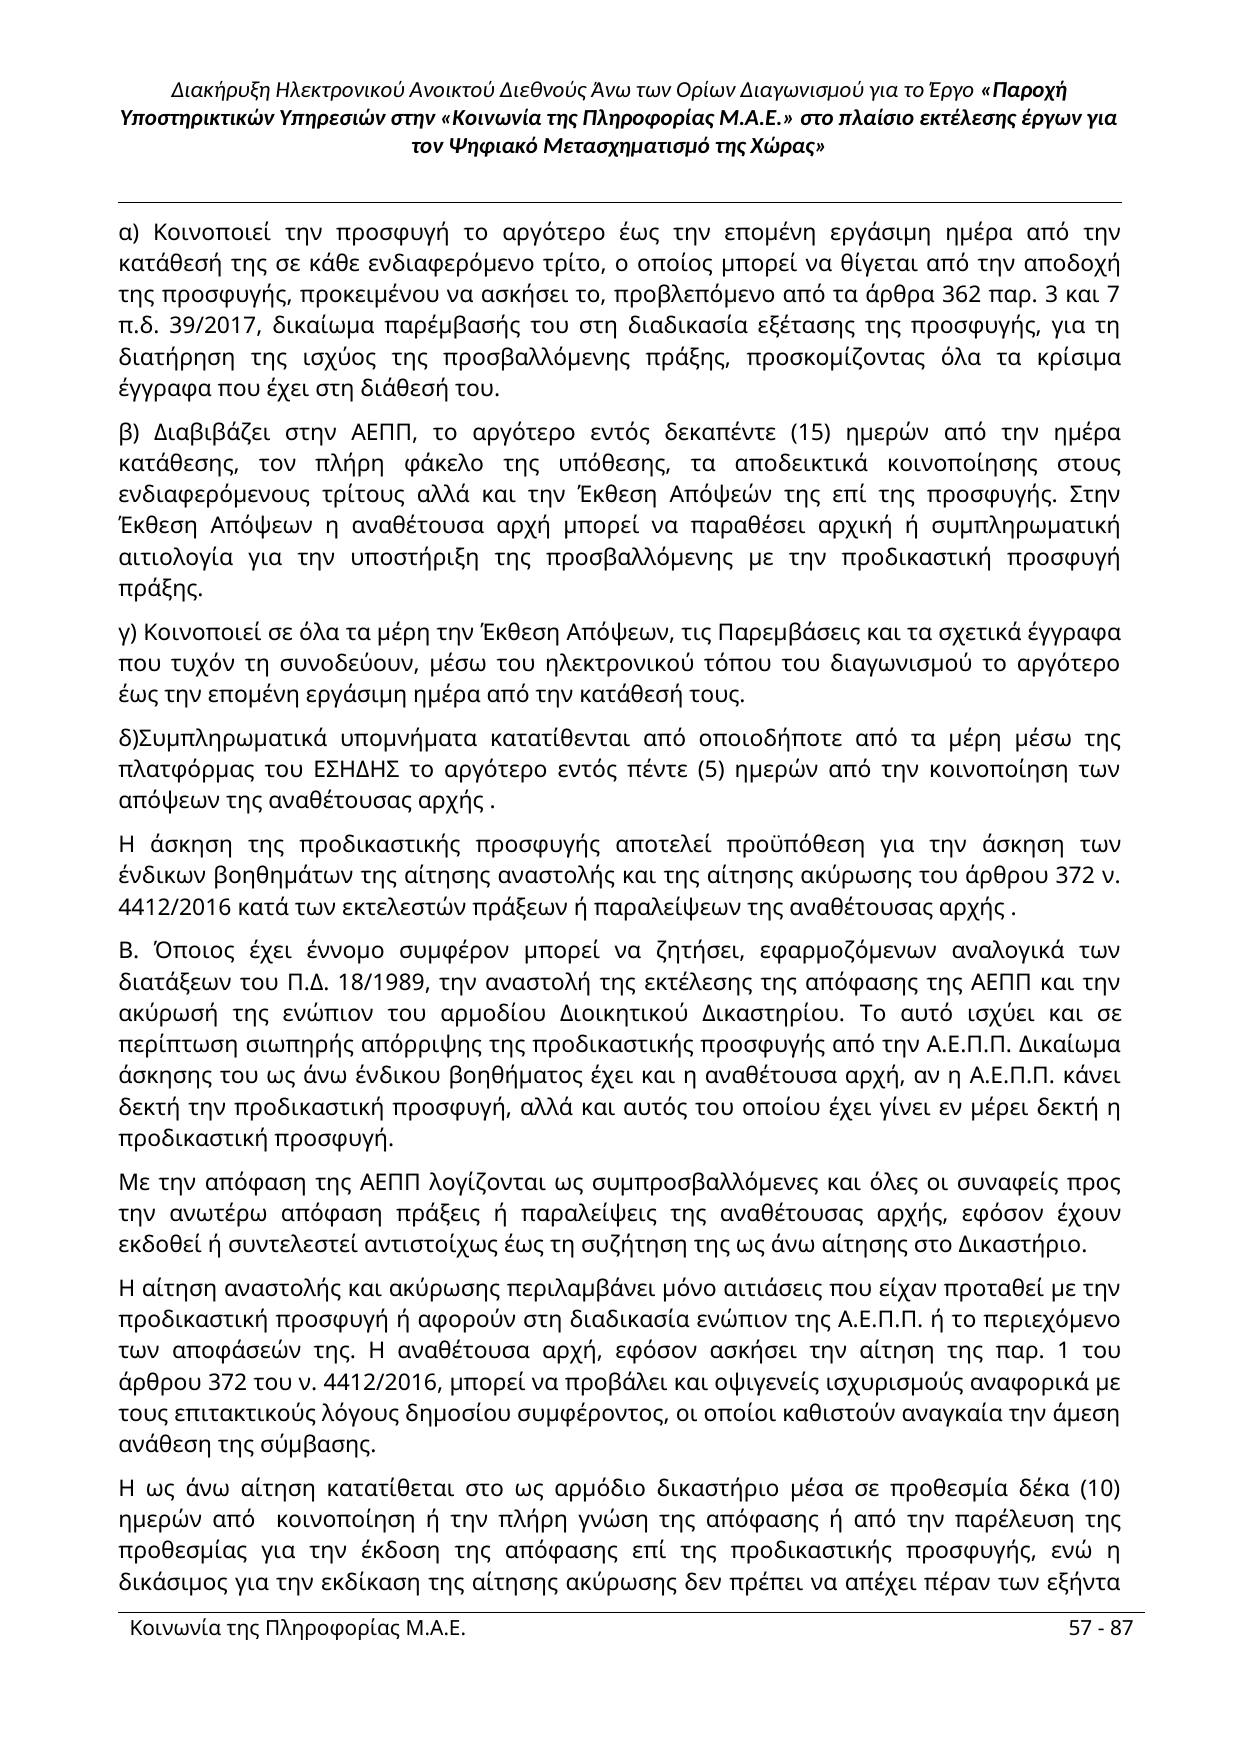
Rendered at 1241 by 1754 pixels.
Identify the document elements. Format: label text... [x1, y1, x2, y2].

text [118, 1472, 1122, 1597]
text Η αίτηση αναστολής και ακύρωσης περιλαμβάνει μόνο αιτιάσεις που είχαν προταθεί με την προδικαστική προσφυγή ή αφορούν στη διαδικασία ενώπιον της Α.Ε.Π.Π. ή το περιεχόμενο των αποφάσεών της. Η αναθέτουσα αρχή, εφόσον ασκήσει την αίτηση της παρ. 1 του άρθρου 372 του ν. 4412/2016, μπορεί να προβάλει και οψιγενείς ισχυρισμούς αναφορικά με τους επιτακτικούς λόγους δημοσίου συμφέροντος, οι οποίοι καθιστούν αναγκαία την άμεση ανάθεση της σύμβασης. [118, 1272, 1122, 1459]
text γ) Κοινοποιεί σε όλα τα μέρη την Έκθεση Απόψεων, τις Παρεμβάσεις και τα σχετικά έγγραφα που τυχόν τη συνοδεύουν, μέσω του ηλεκτρονικού τόπου του διαγωνισμού το αργότερο έως την επομένη εργάσιμη ημέρα από την κατάθεσή τους. [118, 616, 1122, 709]
text β) Διαβιβάζει στην ΑΕΠΠ, το αργότερο εντός δεκαπέντε (15) ημερών από την ημέρα κατάθεσης, τον πλήρη φάκελο της υπόθεσης, τα αποδεικτικά κοινοποίησης στους ενδιαφερόμενους τρίτους αλλά και την Έκθεση Απόψεών της επί της προσφυγής. Στην Έκθεση Απόψεων η αναθέτουσα αρχή μπορεί να παραθέσει αρχική ή συμπληρωματική αιτιολογία για την υποστήριξη της προσβαλλόμενης με την προδικαστική προσφυγή πράξης. [118, 416, 1122, 603]
text Η άσκηση της προδικαστικής προσφυγής αποτελεί προϋπόθεση για την άσκηση των ένδικων βοηθημάτων της αίτησης αναστολής και της αίτησης ακύρωσης του άρθρου 372 ν. 4412/2016 κατά των εκτελεστών πράξεων ή παραλείψεων της αναθέτουσας αρχής . [118, 828, 1122, 922]
text δ)Συμπληρωματικά υπομνήματα κατατίθενται από οποιοδήποτε από τα μέρη μέσω της πλατφόρμας του ΕΣΗΔΗΣ το αργότερο εντός πέντε (5) ημερών από την κοινοποίηση των απόψεων της αναθέτουσας αρχής . [118, 722, 1122, 816]
text Με την απόφαση της ΑΕΠΠ λογίζονται ως συμπροσβαλλόμενες και όλες οι συναφείς προς την ανωτέρω απόφαση πράξεις ή παραλείψεις της αναθέτουσας αρχής, εφόσον έχουν εκδοθεί ή συντελεστεί αντιστοίχως έως τη συζήτηση της ως άνω αίτησης στο Δικαστήριο. [118, 1166, 1122, 1259]
text Β. Όποιος έχει έννομο συμφέρον μπορεί να ζητήσει, εφαρμοζόμενων αναλογικά των διατάξεων του Π.Δ. 18/1989, την αναστολή της εκτέλεσης της απόφασης της ΑΕΠΠ και την ακύρωσή της ενώπιον του αρμοδίου Διοικητικού Δικαστηρίου. Το αυτό ισχύει και σε περίπτωση σιωπηρής απόρριψης της προδικαστικής προσφυγής από την Α.Ε.Π.Π. Δικαίωμα άσκησης του ως άνω ένδικου βοηθήματος έχει και η αναθέτουσα αρχή, αν η Α.Ε.Π.Π. κάνει δεκτή την προδικαστική προσφυγή, αλλά και αυτός του οποίου έχει γίνει εν μέρει δεκτή η προδικαστική προσφυγή. [118, 934, 1122, 1153]
text α) Κοινοποιεί την προσφυγή το αργότερο έως την επομένη εργάσιμη ημέρα από την κατάθεσή της σε κάθε ενδιαφερόμενο τρίτο, ο οποίος μπορεί να θίγεται από την αποδοχή της προσφυγής, προκειμένου να ασκήσει το, προβλεπόμενο από τα άρθρα 362 παρ. 3 και 7 π.δ. 39/2017, δικαίωμα παρέμβασής του στη διαδικασία εξέτασης της προσφυγής, για τη διατήρηση της ισχύος της προσβαλλόμενης πράξης, προσκομίζοντας όλα τα κρίσιμα έγγραφα που έχει στη διάθεσή του. [118, 216, 1122, 403]
